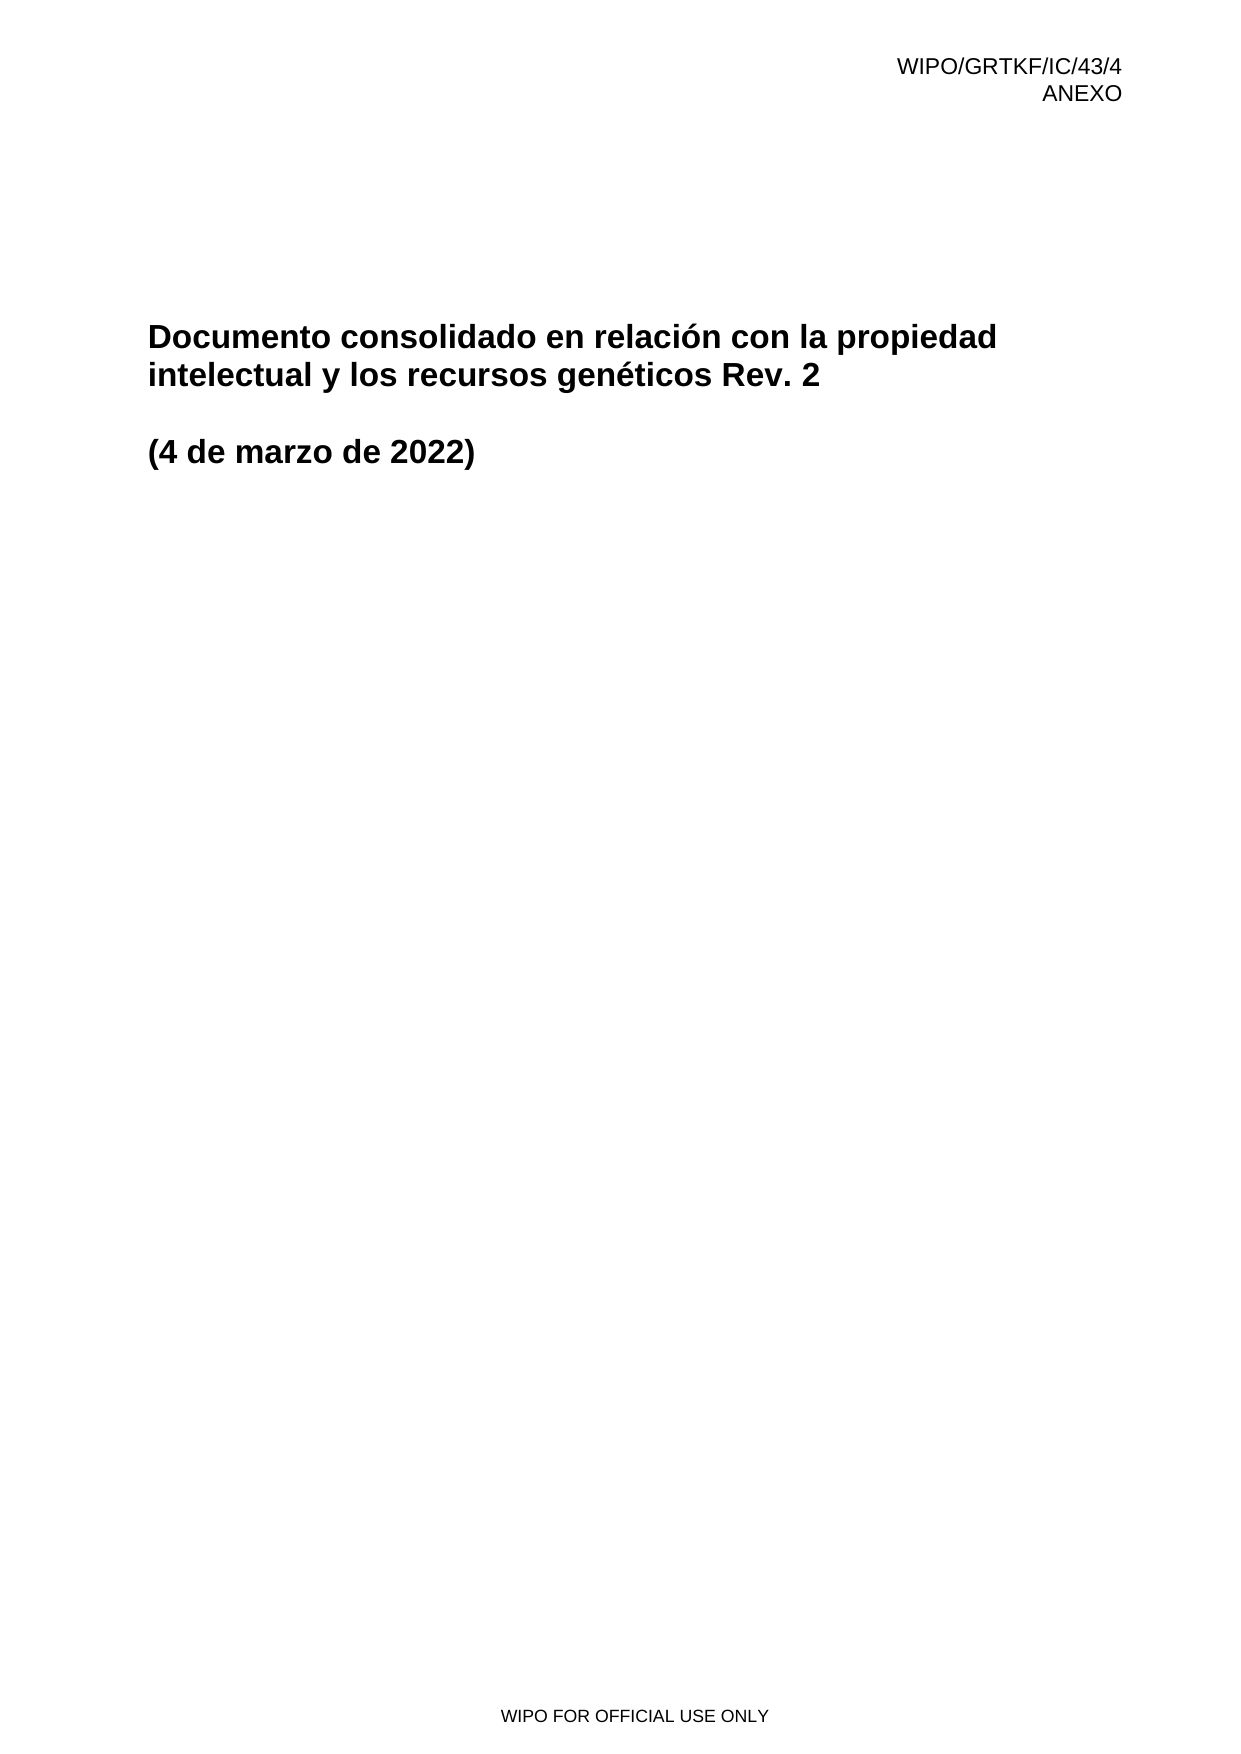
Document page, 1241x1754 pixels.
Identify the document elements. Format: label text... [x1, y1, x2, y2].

text (4 de marzo de 2022) [148, 432, 1122, 470]
text Documento consolidado en relación con la propiedad intelectual y los recursos genéticos Rev. 2 [148, 317, 1122, 393]
